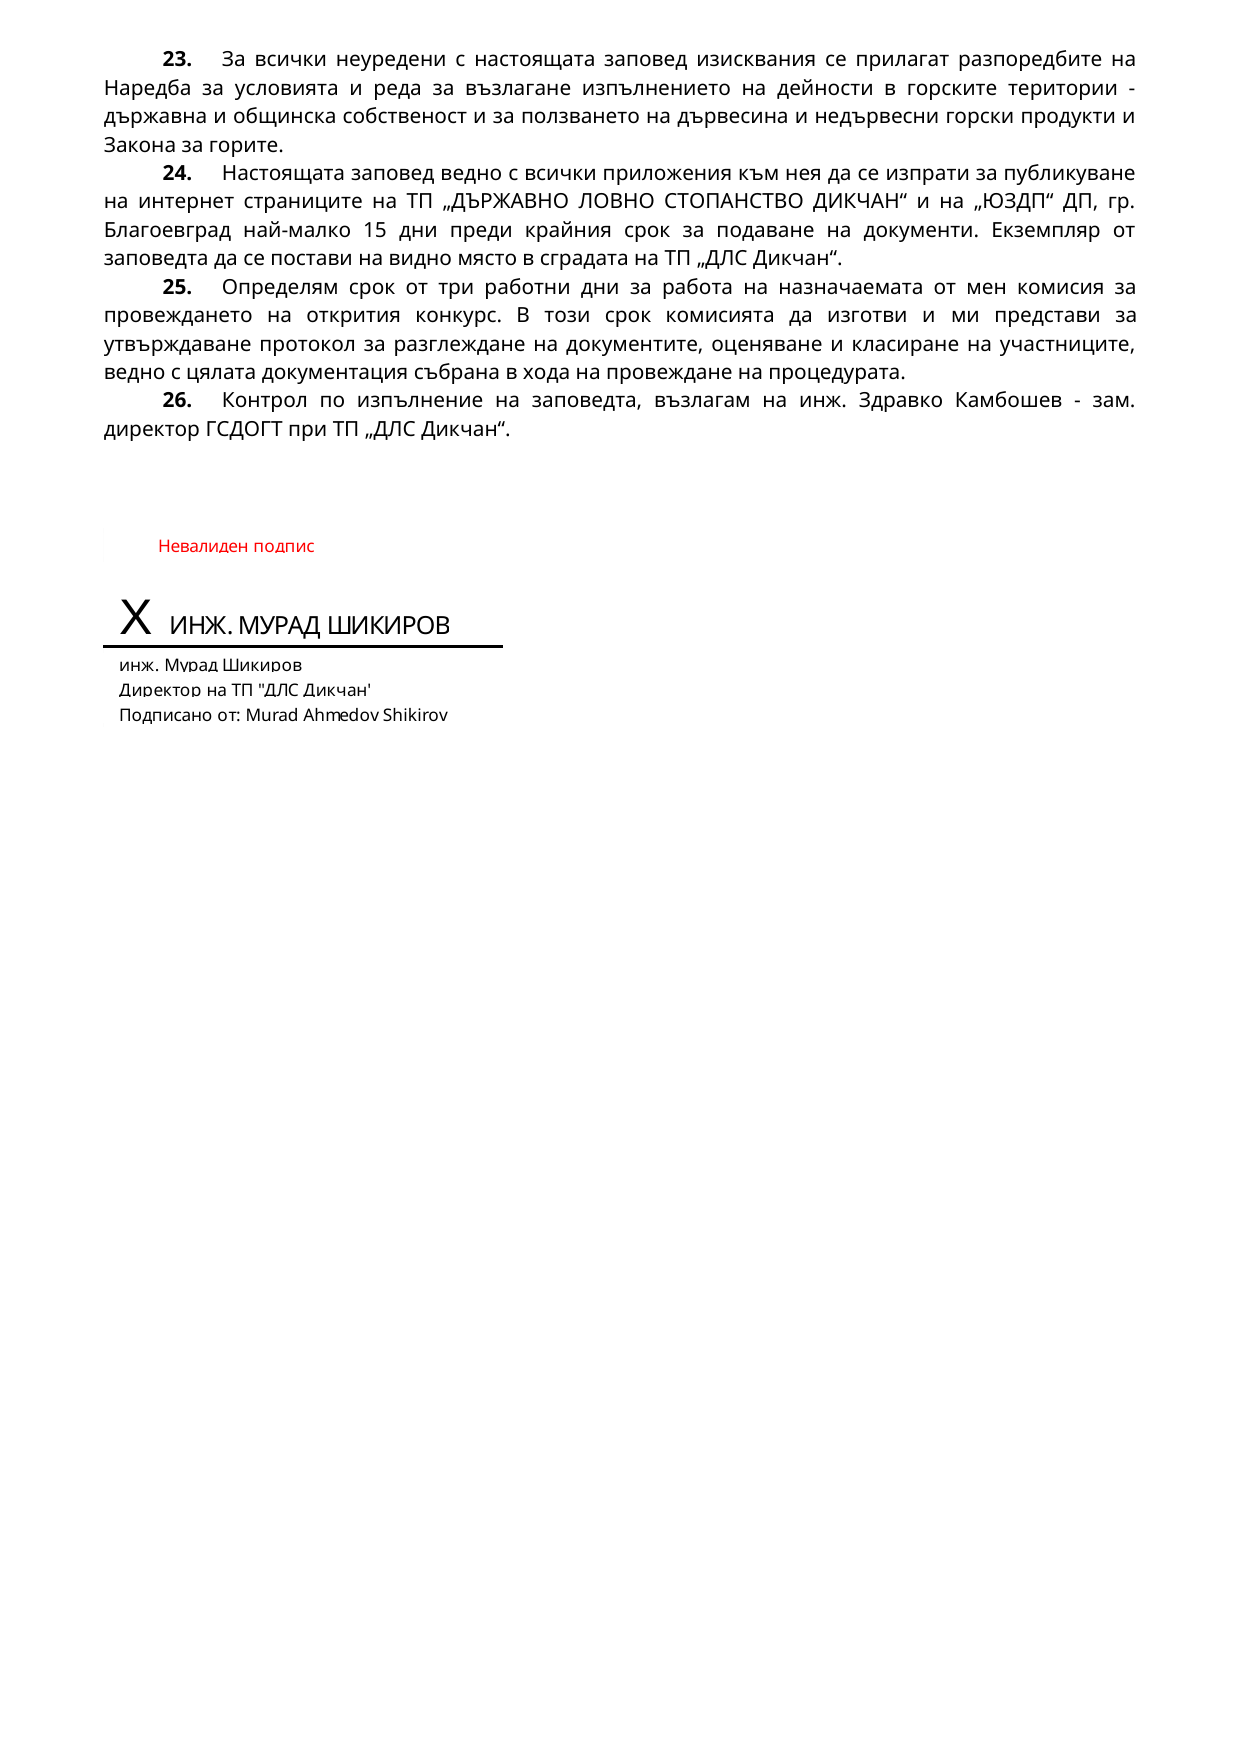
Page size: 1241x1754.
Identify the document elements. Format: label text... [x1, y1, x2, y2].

list Настоящата заповед ведно с всички приложения към нея да се изпрати за публикуване на интернет страниците на ТП „ДЪРЖАВНО ЛОВНО СТОПАНСТВО ДИКЧАН“ и на „ЮЗДП“ ДП, гр. Благоевград най-малко 15 дни преди крайния срок за подаване на документи. Екземпляр от заповедта да се постави на видно място в сградата на ТП „ДЛС Дикчан“. [103, 158, 1137, 272]
list Определям срок от три работни дни за работа на назначаемата от мен комисия за провеждането на открития конкурс. В този срок комисията да изготви и ми представи за утвърждаване протокол за разглеждане на документите, оценяване и класиране на участниците, ведно с цялата документация събрана в хода на провеждане на процедурата. [103, 272, 1137, 386]
list Контрол по изпълнение на заповедта, възлагам на инж. Здравко Камбошев - зам. директор ГСДОГТ при ТП „ДЛС Дикчан“. [103, 386, 1137, 442]
list За всички неуредени с настоящата заповед изисквания се прилагат разпоредбите на Наредба за условията и реда за възлагане изпълнението на дейности в горските територии - държавна и общинска собственост и за ползването на дървесина и недървесни горски продукти и Закона за горите. [103, 44, 1137, 158]
